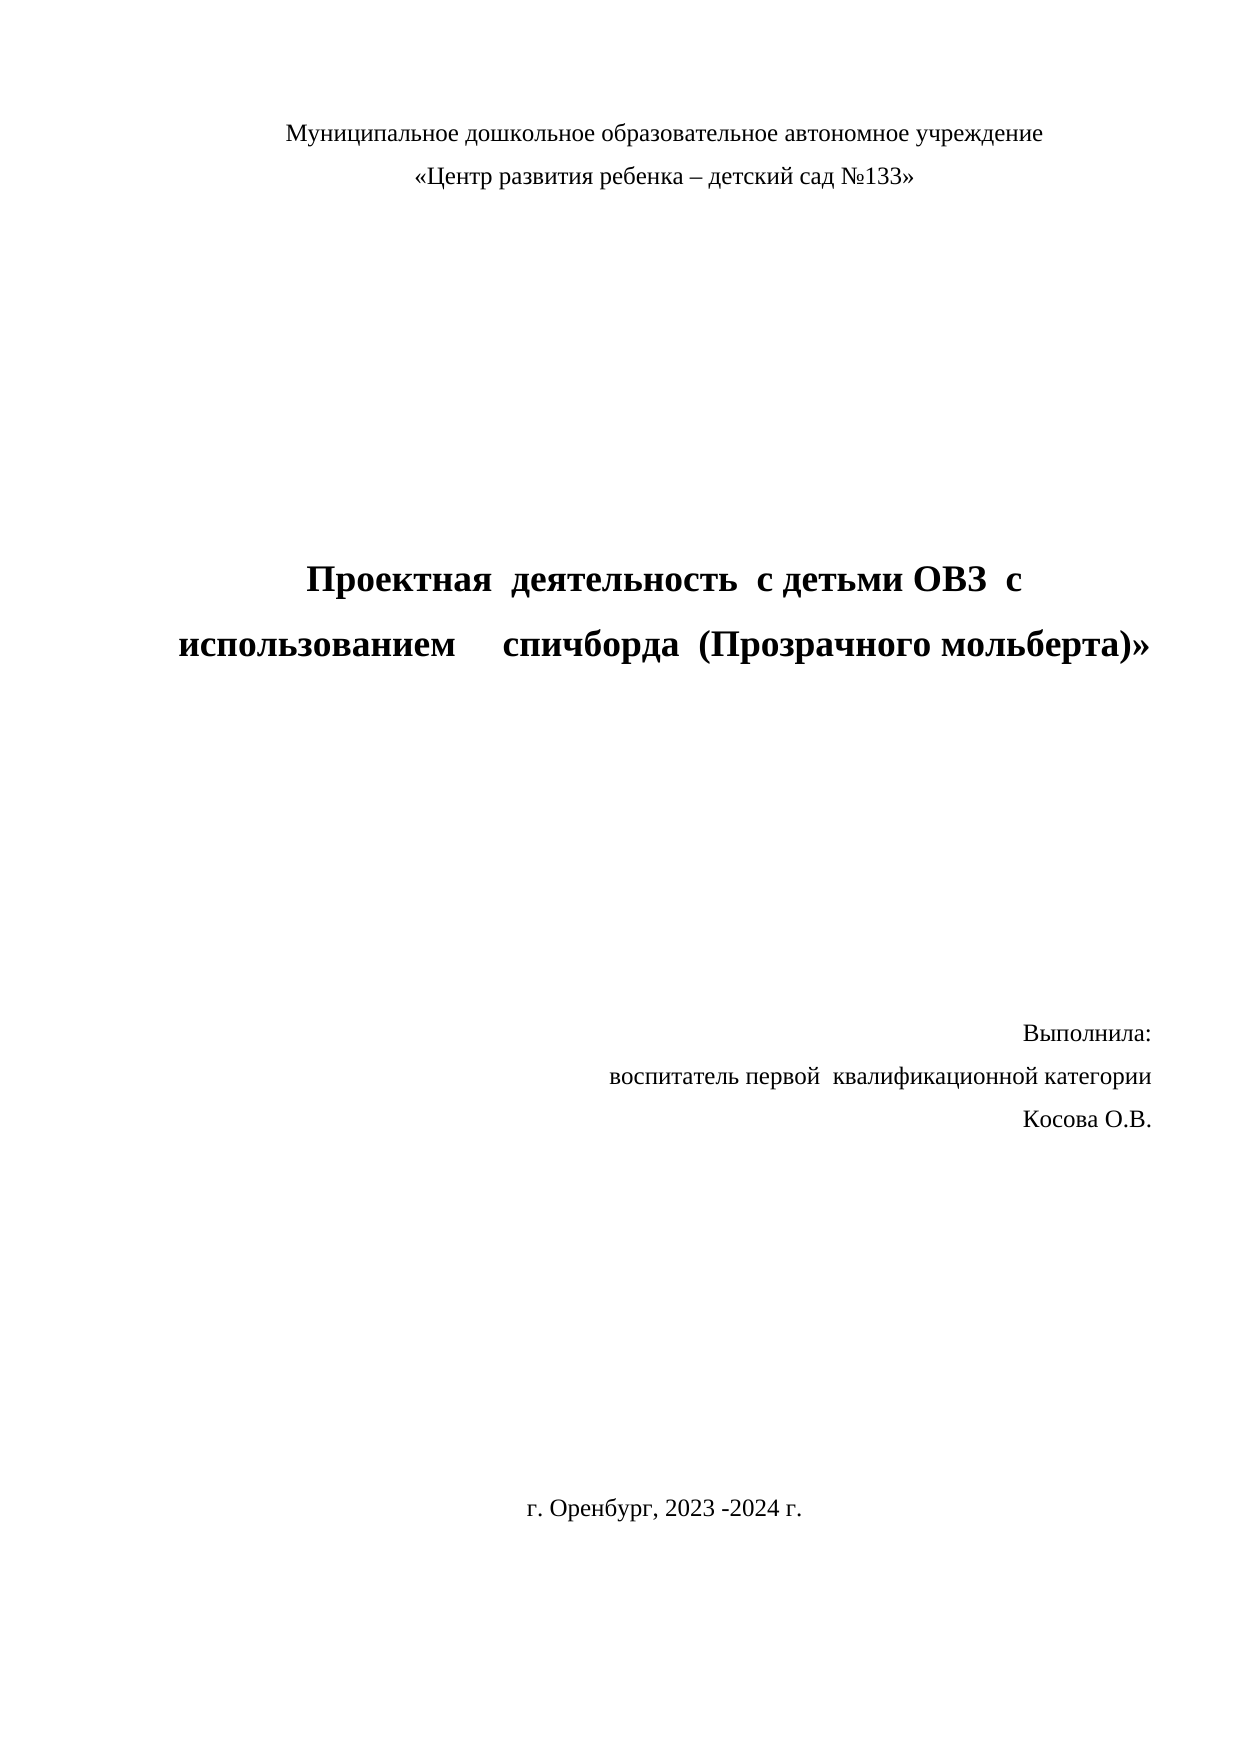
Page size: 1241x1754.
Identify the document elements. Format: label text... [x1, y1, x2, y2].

text Выполнила: [177, 1018, 1152, 1047]
text г. Оренбург, 2023 -2024 г. [177, 1493, 1152, 1521]
text «Центр развития ребенка – детский сад №133» [177, 161, 1152, 190]
text воспитатель первой квалификационной категории [177, 1061, 1152, 1090]
text Проектная деятельность с детьми ОВЗ с использованием спичборда (Прозрачного мольберта)» [177, 557, 1152, 664]
text Муниципальное дошкольное образовательное автономное учреждение [177, 118, 1152, 147]
text Косова О.В. [177, 1104, 1152, 1133]
